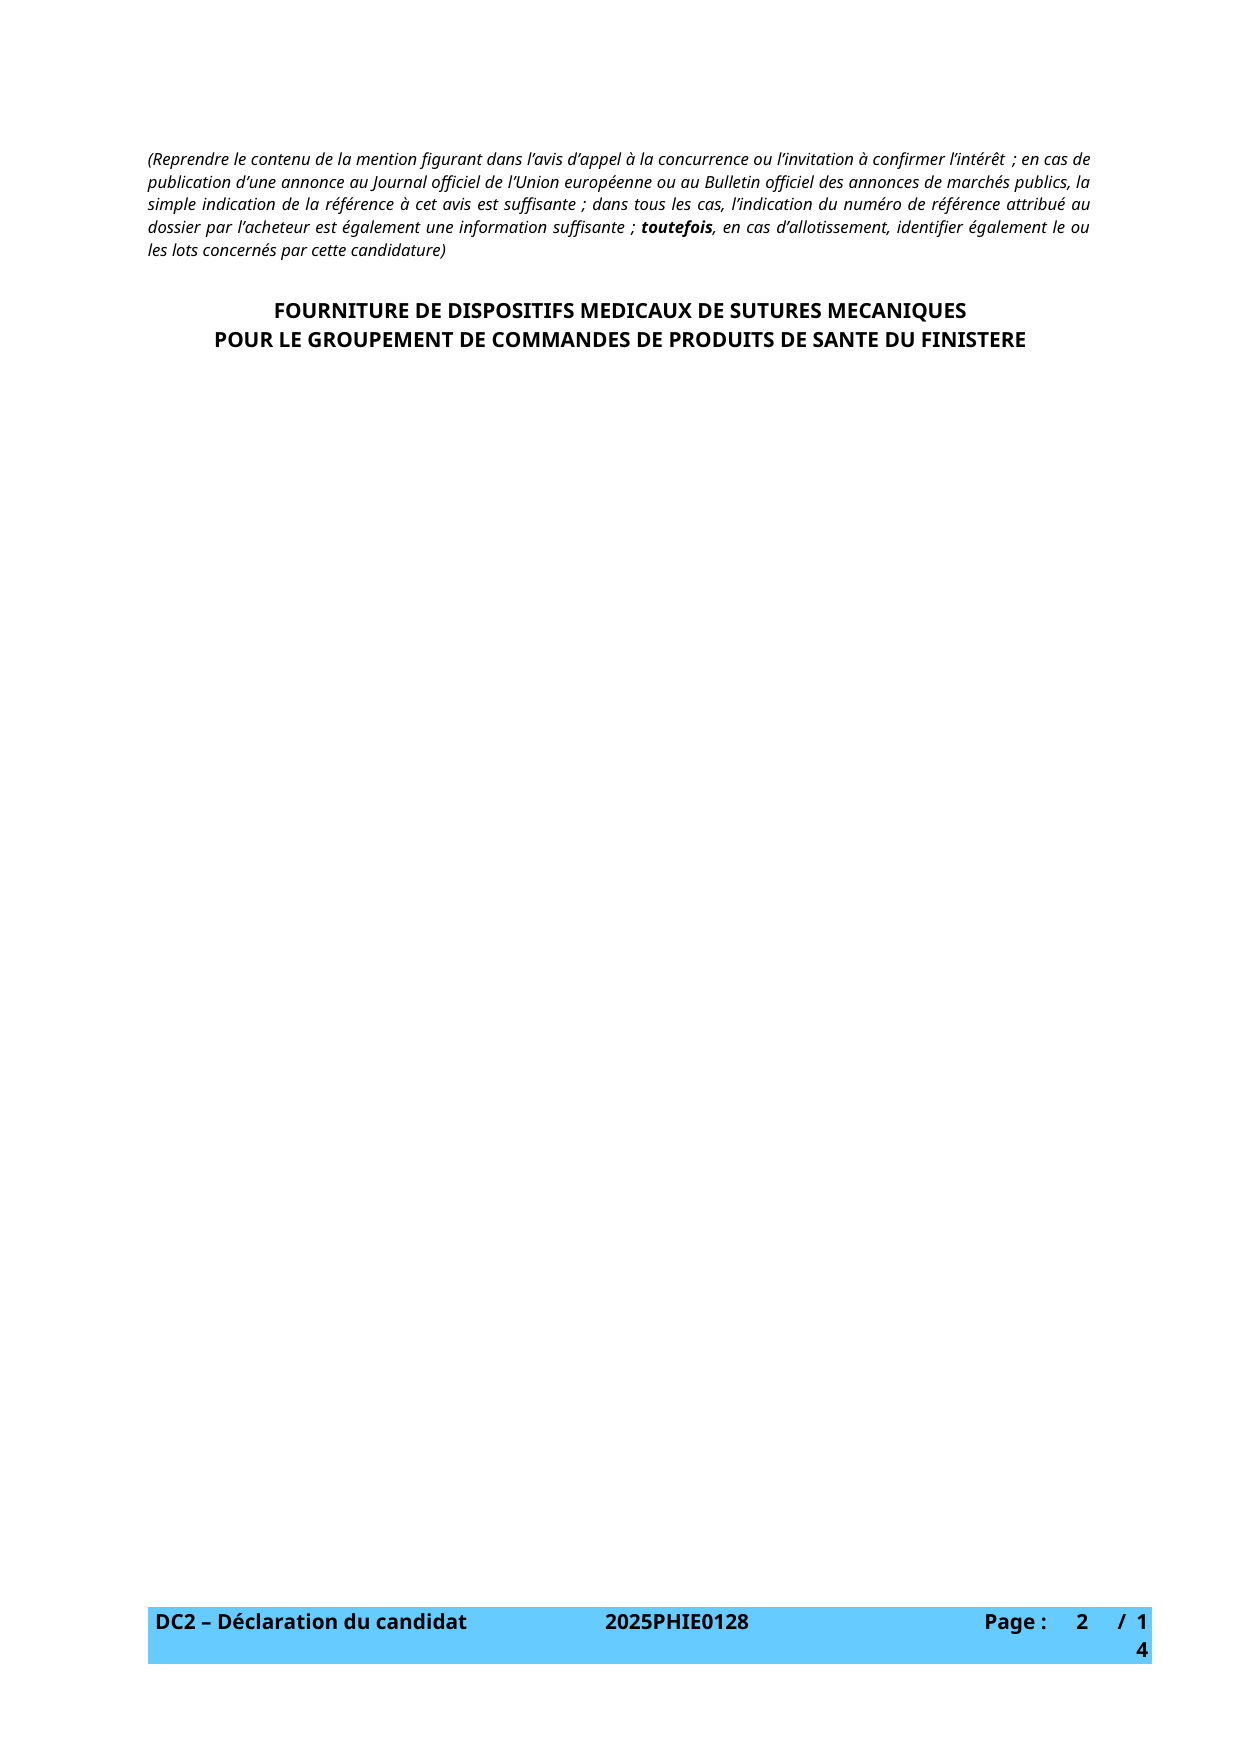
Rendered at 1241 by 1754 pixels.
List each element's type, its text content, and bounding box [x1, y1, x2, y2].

text (Reprendre le contenu de la mention figurant dans l’avis d’appel à la concurrence ou l’invitation à confirmer l’intérêt ; en cas de publication d’une annonce au Journal officiel de l’Union européenne ou au Bulletin officiel des annonces de marchés publics, la simple indication de la référence à cet avis est suffisante ; dans tous les cas, l’indication du numéro de référence attribué au dossier par l’acheteur est également une information suffisante ; toutefois, en cas d’allotissement, identifier également le ou les lots concernés par cette candidature) [148, 148, 1093, 261]
text POUR LE GROUPEMENT DE COMMANDES DE PRODUITS DE SANTE DU FINISTERE [148, 325, 1093, 353]
text FOURNITURE DE DISPOSITIFS MEDICAUX DE SUTURES MECANIQUES [148, 296, 1093, 325]
